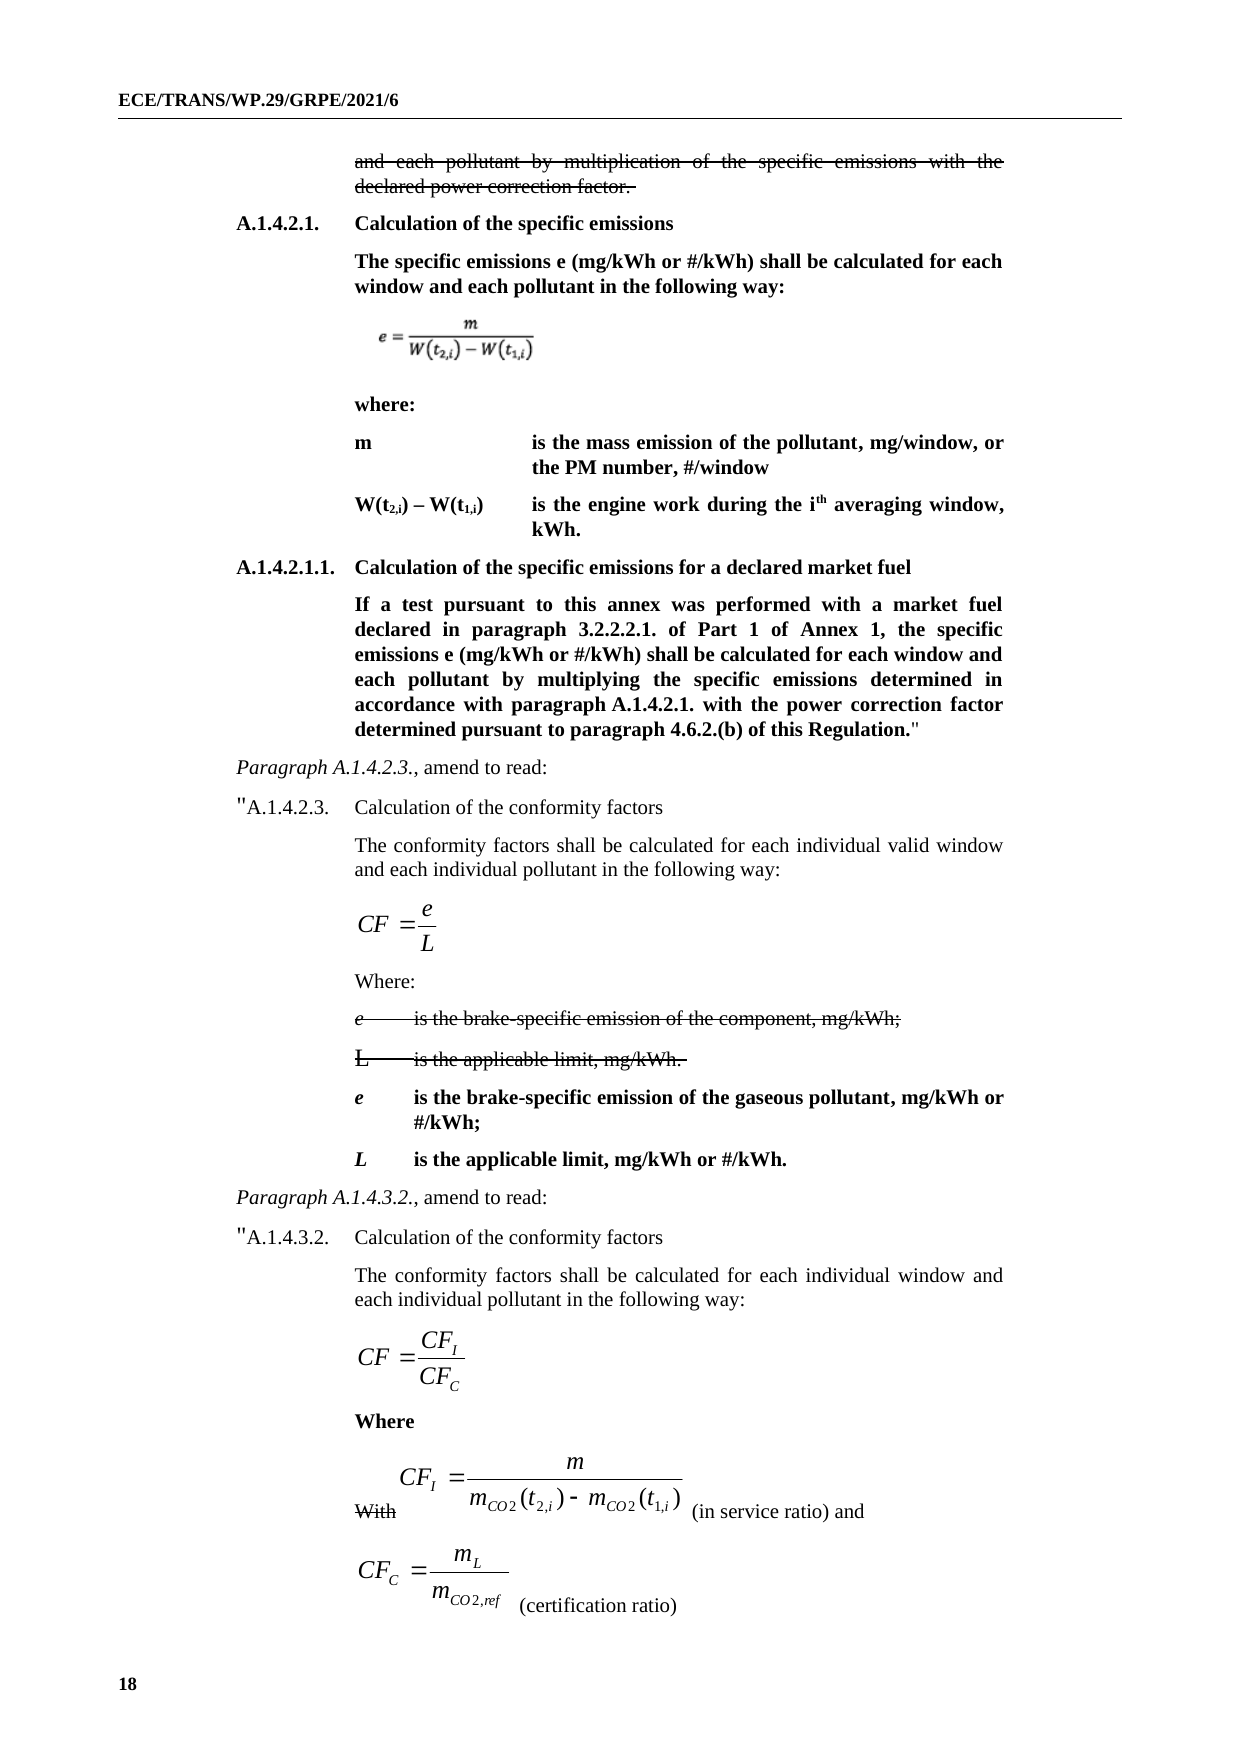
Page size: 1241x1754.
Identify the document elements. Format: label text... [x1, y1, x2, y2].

picture [354, 310, 574, 379]
text A.1.4.2.1.1. Calculation of the specific emissions for a declared market fuel [236, 554, 1004, 579]
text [354, 162, 1004, 198]
text (certification ratio) [354, 1536, 1004, 1617]
text A.1.4.2.1. Calculation of the specific emissions [236, 210, 1004, 235]
text W(t2,i) – W(t1,i) is the engine work during the ith averaging window, kWh. [354, 491, 1004, 541]
text Where [354, 1409, 1004, 1433]
text L is the applicable limit, mg/kWh. [354, 1043, 1004, 1071]
text m is the mass emission of the pollutant, mg/window, or the PM number, #/window [354, 429, 1004, 479]
text e is the brake-specific emission of the gaseous pollutant, mg/kWh or #/kWh; [354, 1084, 1004, 1134]
text Where: [354, 969, 1004, 993]
text L is the applicable limit, mg/kWh or #/kWh. [354, 1146, 1004, 1171]
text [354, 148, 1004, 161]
text "A.1.4.3.2. Calculation of the conformity factors [236, 1221, 1004, 1250]
text "A.1.4.2.3. Calculation of the conformity factors [236, 791, 1004, 820]
text The conformity factors shall be calculated for each individual valid window and each individual pollutant in the following way: [354, 833, 1004, 881]
text The conformity factors shall be calculated for each individual window and each individual pollutant in the following way: [354, 1263, 1004, 1311]
text The specific emissions e (mg/kWh or #/kWh) shall be calculated for each window and each pollutant in the following way: [354, 248, 1004, 298]
text Paragraph A.1.4.3.2., amend to read: [236, 1184, 1004, 1209]
text If a test pursuant to this annex was performed with a market fuel declared in paragraph 3.2.2.2.1. of Part 1 of Annex 1, the specific emissions e (mg/kWh or #/kWh) shall be calculated for each window and each pollutant by multiplying the specific emissions determined in accordance with paragraph A.1.4.2.1. with the power correction factor determined pursuant to paragraph 4.6.2.(b) of this Regulation." [354, 591, 1004, 741]
text where: [354, 391, 1004, 416]
text Paragraph A.1.4.2.3., amend to read: [236, 754, 1004, 779]
text e is the brake-specific emission of the component, mg/kWh; [354, 1006, 1004, 1030]
text With (in service ratio) and [354, 1446, 1004, 1523]
